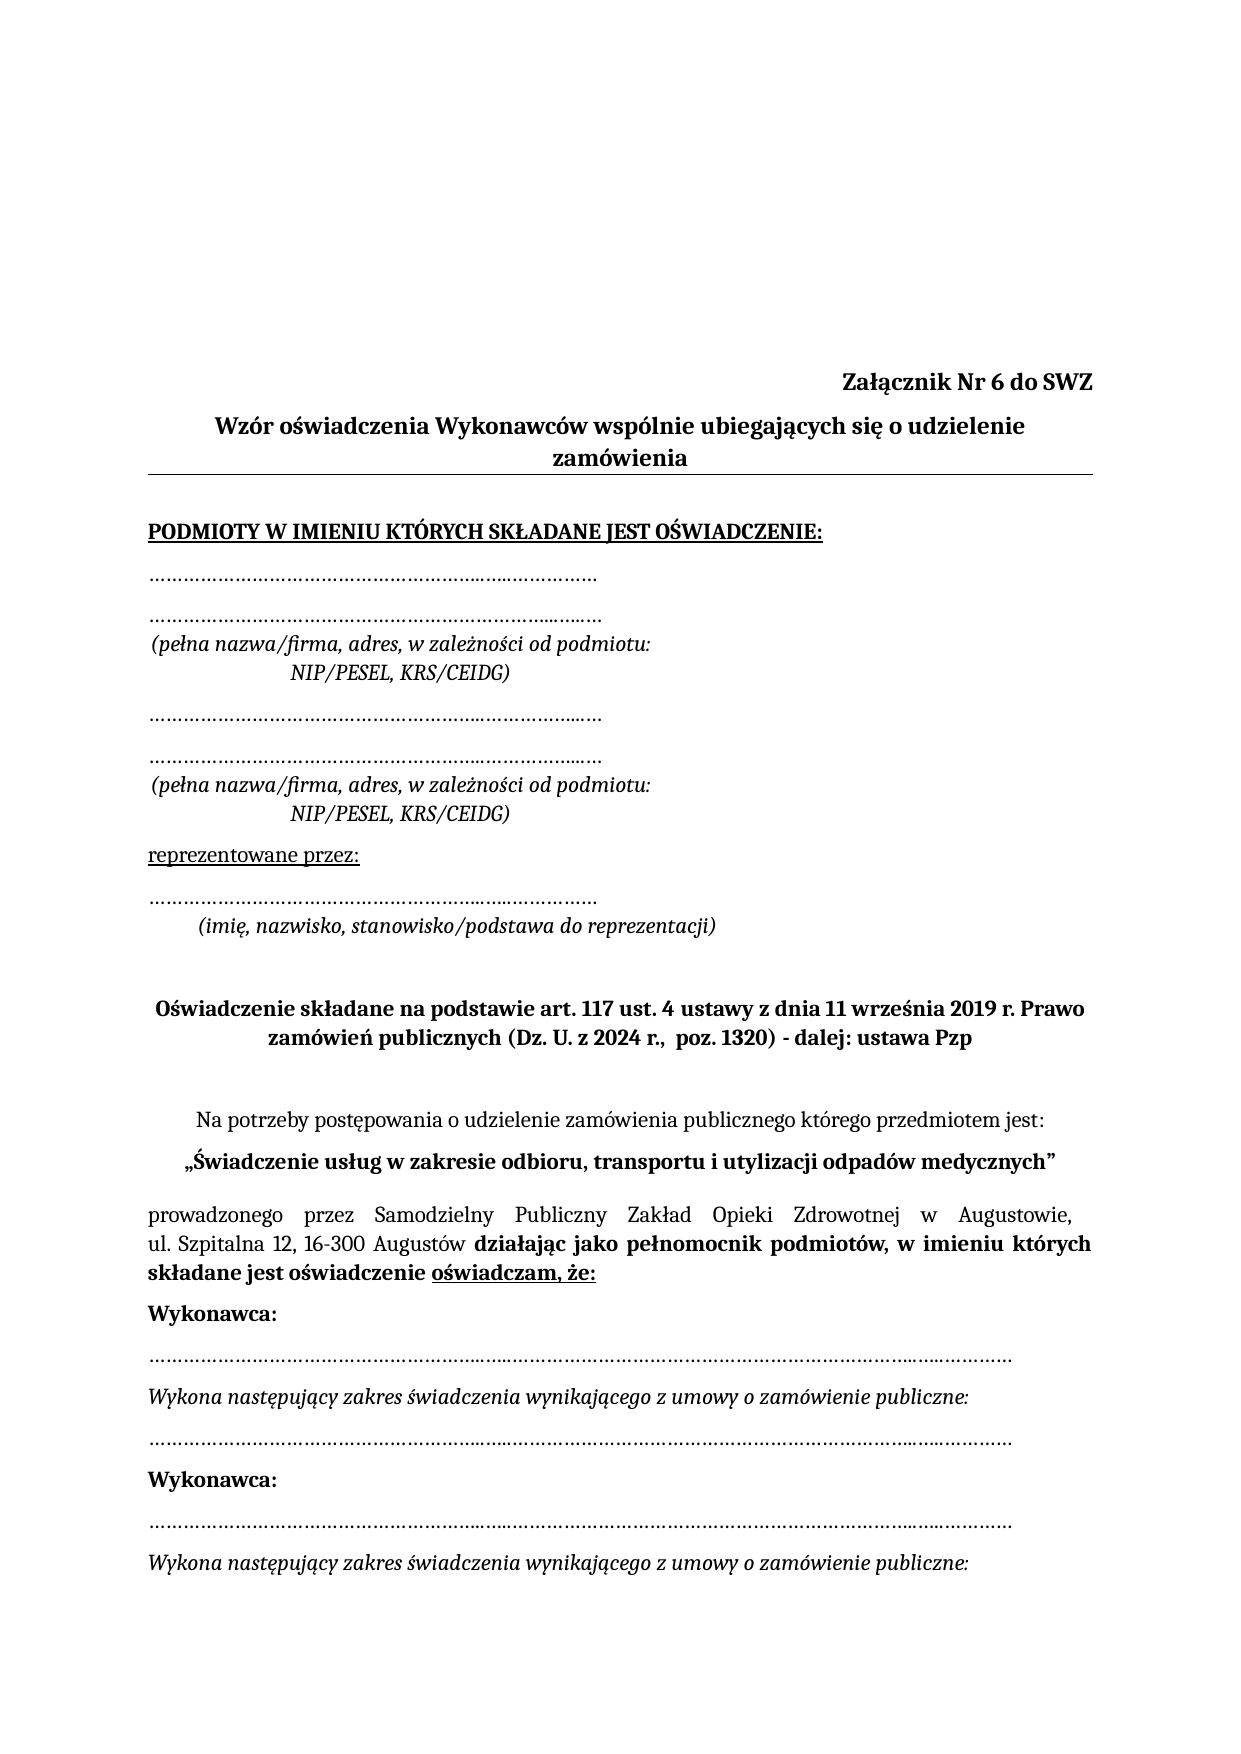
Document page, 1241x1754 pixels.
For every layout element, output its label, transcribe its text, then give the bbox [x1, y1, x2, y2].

text (imię, nazwisko, stanowisko/podstawa do reprezentacji) [192, 912, 1093, 939]
text …………………………………………………..…..……………………………………………………………..…..………… [148, 1342, 1093, 1369]
text reprezentowane przez: [148, 842, 1093, 868]
text (pełna nazwa/firma, adres, w zależności od podmiotu: NIP/PESEL, KRS/CEIDG) [148, 772, 656, 827]
text Wykona następujący zakres świadczenia wynikającego z umowy o zamówienie publiczne: [148, 1549, 1093, 1576]
text PODMIOTY W IMIENIU KTÓRYCH SKŁADANE JEST OŚWIADCZENIE: [148, 519, 1093, 545]
text Załącznik Nr 6 do SWZ [148, 368, 1093, 397]
text Oświadczenie składane na podstawie art. 117 ust. 4 ustawy z dnia 11 września 2019 r. Prawo zamówień publicznych (Dz. U. z 2024 r., poz. 1320) - dalej: ustawa Pzp [148, 995, 1093, 1051]
text Wzór oświadczenia Wykonawców wspólnie ubiegających się o udzielenie zamówienia [148, 412, 1093, 474]
text Wykonawca: [148, 1467, 1093, 1493]
text …………………………………………………..…..…………… [148, 560, 651, 587]
text ……………………………………………………………...…..… [148, 602, 651, 628]
text …………………………………………………..…..…………… [148, 883, 651, 910]
text Wykona następujący zakres świadczenia wynikającego z umowy o zamówienie publiczne: [148, 1384, 1093, 1410]
text (pełna nazwa/firma, adres, w zależności od podmiotu: NIP/PESEL, KRS/CEIDG) [148, 631, 656, 686]
text …………………………………………………..……………...… [148, 743, 651, 769]
text „Świadczenie usług w zakresie odbioru, transportu i utylizacji odpadów medycznych” [148, 1149, 1093, 1175]
text Wykonawca: [148, 1301, 651, 1327]
text …………………………………………………..…..……………………………………………………………..…..………… [148, 1425, 1093, 1452]
text …………………………………………………..……………...… [148, 701, 651, 728]
text Na potrzeby postępowania o udzielenie zamówienia publicznego którego przedmiotem jest: [148, 1107, 1093, 1134]
text prowadzonego przez Samodzielny Publiczny Zakład Opieki Zdrowotnej w Augustowie, ul. Szpitalna 12, 16-300 Augustów działając jako pełnomocnik podmiotów, w imieniu których składane jest oświadczenie oświadczam, że: [148, 1201, 1093, 1286]
text …………………………………………………..…..……………………………………………………………..…..………… [148, 1508, 1093, 1534]
